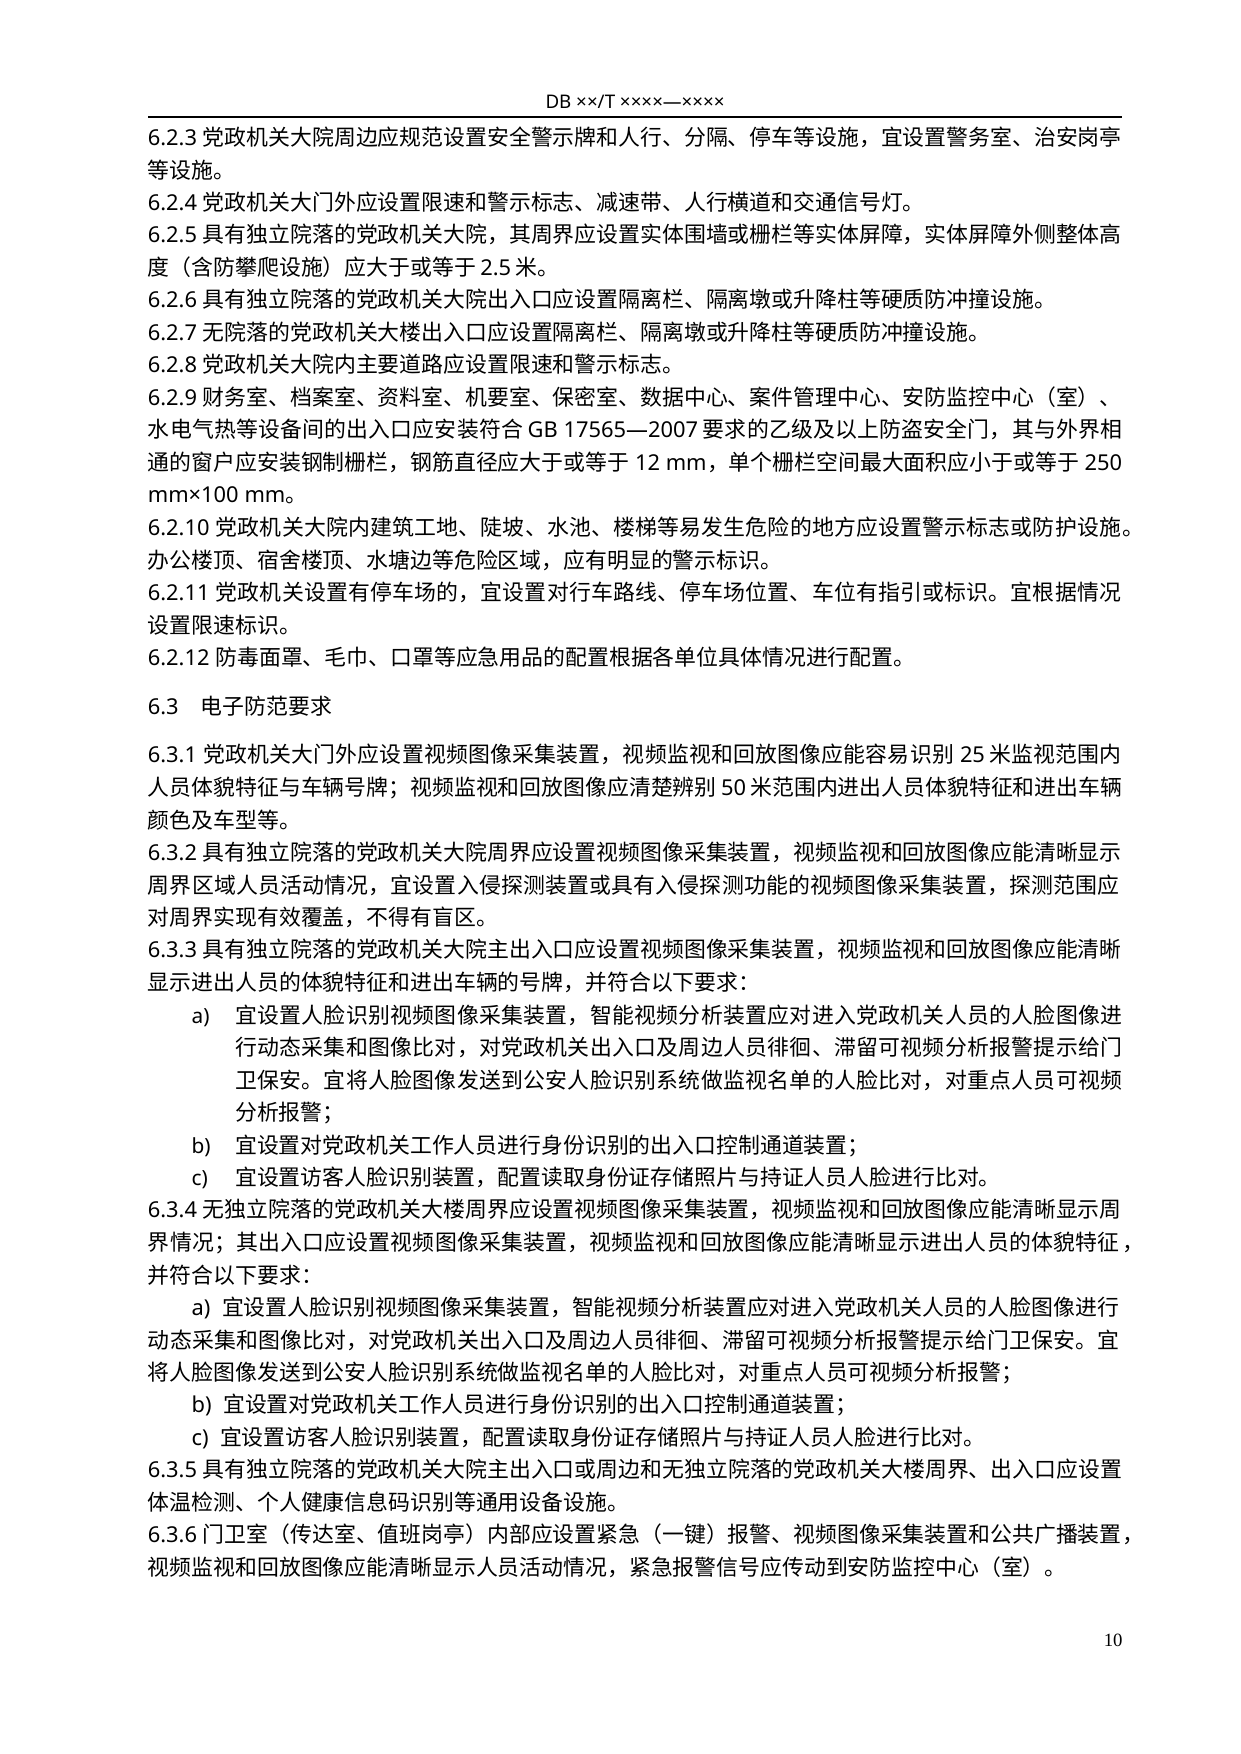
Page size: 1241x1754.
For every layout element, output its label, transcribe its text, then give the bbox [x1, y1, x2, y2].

list b) 宜设置对党政机关工作人员进行身份识别的出入口控制通道装置； [191, 1387, 1122, 1420]
text 6.3.4 无独立院落的党政机关大楼周界应设置视频图像采集装置，视频监视和回放图像应能清晰显示周界情况；其出入口应设置视频图像采集装置，视频监视和回放图像应能清晰显示进出人员的体貌特征，并符合以下要求： [148, 1192, 1122, 1290]
text 6.2.10 党政机关大院内建筑工地、陡坡、水池、楼梯等易发生危险的地方应设置警示标志或防护设施。办公楼顶、宿舍楼顶、水塘边等危险区域，应有明显的警示标识。 [148, 510, 1122, 575]
text 6.3.3 具有独立院落的党政机关大院主出入口应设置视频图像采集装置，视频监视和回放图像应能清晰显示进出人员的体貌特征和进出车辆的号牌，并符合以下要求： [148, 932, 1122, 997]
text 6.2.4 党政机关大门外应设置限速和警示标志、减速带、人行横道和交通信号灯。 [148, 185, 1122, 217]
text 电子防范要求 [148, 688, 1122, 721]
text 6.2.5 具有独立院落的党政机关大院，其周界应设置实体围墙或栅栏等实体屏障，实体屏障外侧整体高度（含防攀爬设施）应大于或等于2.5米。 [148, 217, 1122, 282]
list 6.2.12 防毒面罩、毛巾、口罩等应急用品的配置根据各单位具体情况进行配置。 [148, 640, 1122, 672]
text 6.2.6 具有独立院落的党政机关大院出入口应设置隔离栏、隔离墩或升降柱等硬质防冲撞设施。 [148, 282, 1122, 315]
list 宜设置访客人脸识别装置，配置读取身份证存储照片与持证人员人脸进行比对。 [191, 1160, 1122, 1192]
list c) 宜设置访客人脸识别装置，配置读取身份证存储照片与持证人员人脸进行比对。 [191, 1420, 1122, 1452]
list 6.3.5 具有独立院落的党政机关大院主出入口或周边和无独立院落的党政机关大楼周界、出入口应设置体温检测、个人健康信息码识别等通用设备设施。 [148, 1452, 1122, 1517]
text 6.2.7 无院落的党政机关大楼出入口应设置隔离栏、隔离墩或升降柱等硬质防冲撞设施。 [148, 315, 1122, 347]
list 宜设置人脸识别视频图像采集装置，智能视频分析装置应对进入党政机关人员的人脸图像进行动态采集和图像比对，对党政机关出入口及周边人员徘徊、滞留可视频分析报警提示给门卫保安。宜将人脸图像发送到公安人脸识别系统做监视名单的人脸比对，对重点人员可视频分析报警； [191, 997, 1122, 1127]
text 6.2.8 党政机关大院内主要道路应设置限速和警示标志。 [148, 347, 1122, 380]
list 宜设置对党政机关工作人员进行身份识别的出入口控制通道装置； [191, 1127, 1122, 1160]
list a) 宜设置人脸识别视频图像采集装置，智能视频分析装置应对进入党政机关人员的人脸图像进行动态采集和图像比对，对党政机关出入口及周边人员徘徊、滞留可视频分析报警提示给门卫保安。宜将人脸图像发送到公安人脸识别系统做监视名单的人脸比对，对重点人员可视频分析报警； [148, 1290, 1122, 1387]
text 6.2.9 财务室、档案室、资料室、机要室、保密室、数据中心、案件管理中心、安防监控中心（室）、水电气热等设备间的出入口应安装符合GB 17565—2007要求的乙级及以上防盗安全门，其与外界相通的窗户应安装钢制栅栏，钢筋直径应大于或等于12 mm，单个栅栏空间最大面积应小于或等于250 mm×100 mm。 [148, 380, 1122, 510]
text 6.3.1 党政机关大门外应设置视频图像采集装置，视频监视和回放图像应能容易识别25米监视范围内人员体貌特征与车辆号牌；视频监视和回放图像应清楚辨别50米范围内进出人员体貌特征和进出车辆颜色及车型等。 [148, 737, 1122, 835]
text 6.2.11 党政机关设置有停车场的，宜设置对行车路线、停车场位置、车位有指引或标识。宜根据情况设置限速标识。 [148, 575, 1122, 640]
text 6.2.3 党政机关大院周边应规范设置安全警示牌和人行、分隔、停车等设施，宜设置警务室、治安岗亭等设施。 [148, 120, 1122, 185]
text 6.3.6 门卫室（传达室、值班岗亭）内部应设置紧急（一键）报警、视频图像采集装置和公共广播装置，视频监视和回放图像应能清晰显示人员活动情况，紧急报警信号应传动到安防监控中心（室）。 [148, 1517, 1122, 1582]
text 6.3.2 具有独立院落的党政机关大院周界应设置视频图像采集装置，视频监视和回放图像应能清晰显示周界区域人员活动情况，宜设置入侵探测装置或具有入侵探测功能的视频图像采集装置，探测范围应对周界实现有效覆盖，不得有盲区。 [148, 835, 1122, 932]
